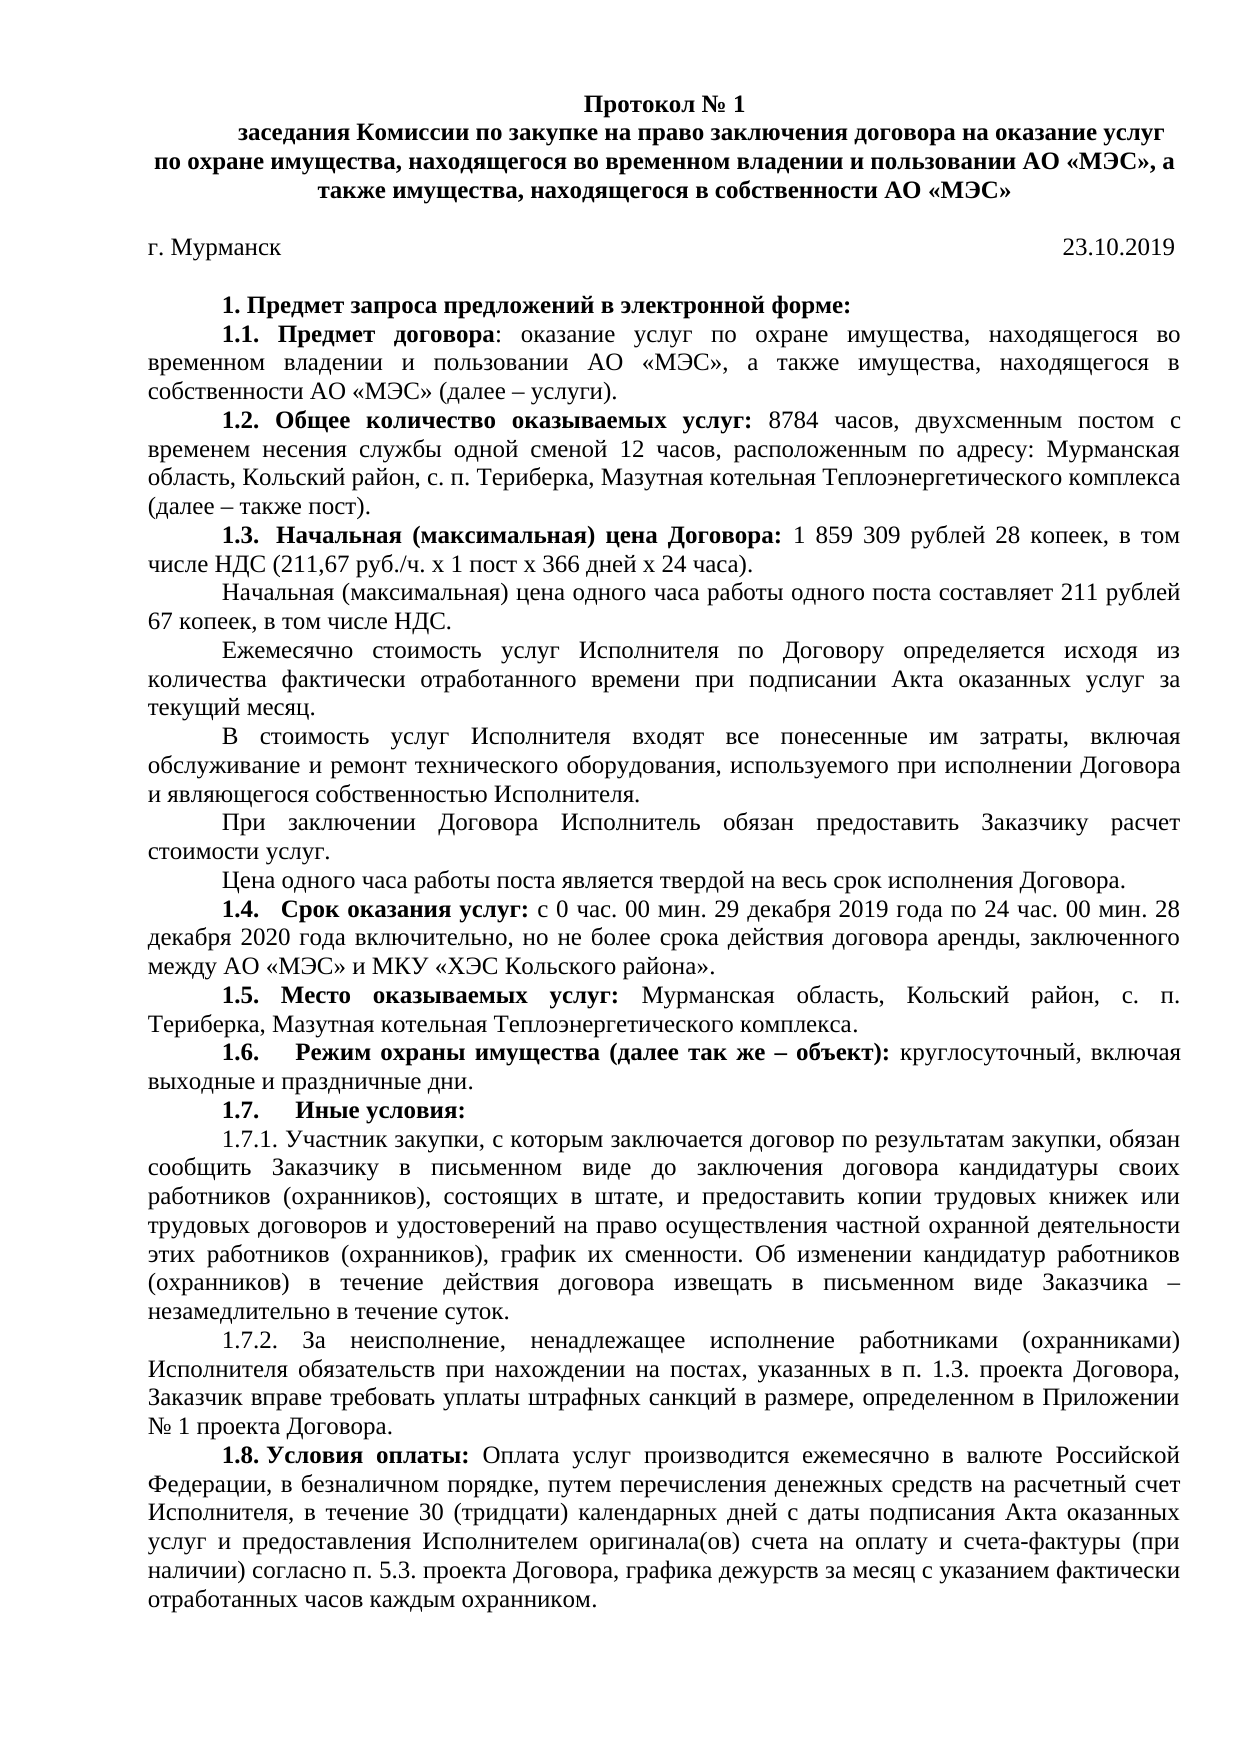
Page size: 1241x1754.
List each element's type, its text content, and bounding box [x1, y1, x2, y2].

list Иные условия: [148, 1095, 1181, 1124]
subtitle 1. Предмет запроса предложений в электронной форме: [148, 290, 1181, 319]
list Начальная (максимальная) цена Договора: 1 859 309 рублей 28 копеек, в том числе НДС (211,67 руб./ч. х 1 пост х 366 дней х 24 часа). [148, 520, 1181, 577]
text Ежемесячно стоимость услуг Исполнителя по Договору определяется исходя из количества фактически отработанного времени при подписании Акта оказанных услуг за текущий месяц. [148, 635, 1181, 721]
text 1.1. Предмет договора: оказание услуг по охране имущества, находящегося во временном владении и пользовании АО «МЭС», а также имущества, находящегося в собственности АО «МЭС» (далее – услуги). [148, 319, 1181, 405]
text В стоимость услуг Исполнителя входят все понесенные им затраты, включая обслуживание и ремонт технического оборудования, используемого при исполнении Договора и являющегося собственностью Исполнителя. [148, 721, 1181, 807]
text Протокол № 1 [148, 89, 1181, 117]
text Цена одного часа работы поста является твердой на весь срок исполнения Договора. [148, 865, 1181, 894]
list Условия оплаты: Оплата услуг производится ежемесячно в валюте Российской Федерации, в безналичном порядке, путем перечисления денежных средств на расчетный счет Исполнителя, в течение 30 (тридцати) календарных дней с даты подписания Акта оказанных услуг и предоставления Исполнителем оригинала(ов) счета на оплату и счета-фактуры (при наличии) согласно п. 5.3. проекта Договора, графика дежурств за месяц с указанием фактически отработанных часов каждым охранником. [148, 1440, 1181, 1612]
list Срок оказания услуг: с 0 час. 00 мин. 29 декабря 2019 года по 24 час. 00 мин. 28 декабря 2020 года включительно, но не более срока действия договора аренды, заключенного между АО «МЭС» и МКУ «ХЭС Кольского района». [148, 894, 1181, 980]
text 1.7.2. За неисполнение, ненадлежащее исполнение работниками (охранниками) Исполнителя обязательств при нахождении на постах, указанных в п. 1.3. проекта Договора, Заказчик вправе требовать уплаты штрафных санкций в размере, определенном в Приложении № 1 проекта Договора. [148, 1325, 1181, 1440]
text г. Мурманск 23.10.2019 [148, 232, 1181, 261]
text 1.7.1. Участник закупки, с которым заключается договор по результатам закупки, обязан сообщить Заказчику в письменном виде до заключения договора кандидатуры своих работников (охранников), состоящих в штате, и предоставить копии трудовых книжек или трудовых договоров и удостоверений на право осуществления частной охранной деятельности этих работников (охранников), график их сменности. Об изменении кандидатур работников (охранников) в течение действия договора извещать в письменном виде Заказчика – незамедлительно в течение суток. [148, 1124, 1181, 1325]
text заседания Комиссии по закупке на право заключения договора на оказание услуг по охране имущества, находящегося во временном владении и пользовании АО «МЭС», а также имущества, находящегося в собственности АО «МЭС» [148, 117, 1181, 204]
list Место оказываемых услуг: Мурманская область, Кольский район, с. п. Териберка, Мазутная котельная Теплоэнергетического комплекса. [148, 980, 1181, 1037]
text Начальная (максимальная) цена одного часа работы одного поста составляет 211 рублей 67 копеек, в том числе НДС. [148, 577, 1181, 635]
list Режим охраны имущества (далее так же – объект): круглосуточный, включая выходные и праздничные дни. [148, 1037, 1181, 1095]
text 1.2. Общее количество оказываемых услуг: 8784 часов, двухсменным постом с временем несения службы одной сменой 12 часов, расположенным по адресу: Мурманская область, Кольский район, с. п. Териберка, Мазутная котельная Теплоэнергетического комплекса (далее – также пост). [148, 405, 1181, 520]
text При заключении Договора Исполнитель обязан предоставить Заказчику расчет стоимости услуг. [148, 807, 1181, 865]
